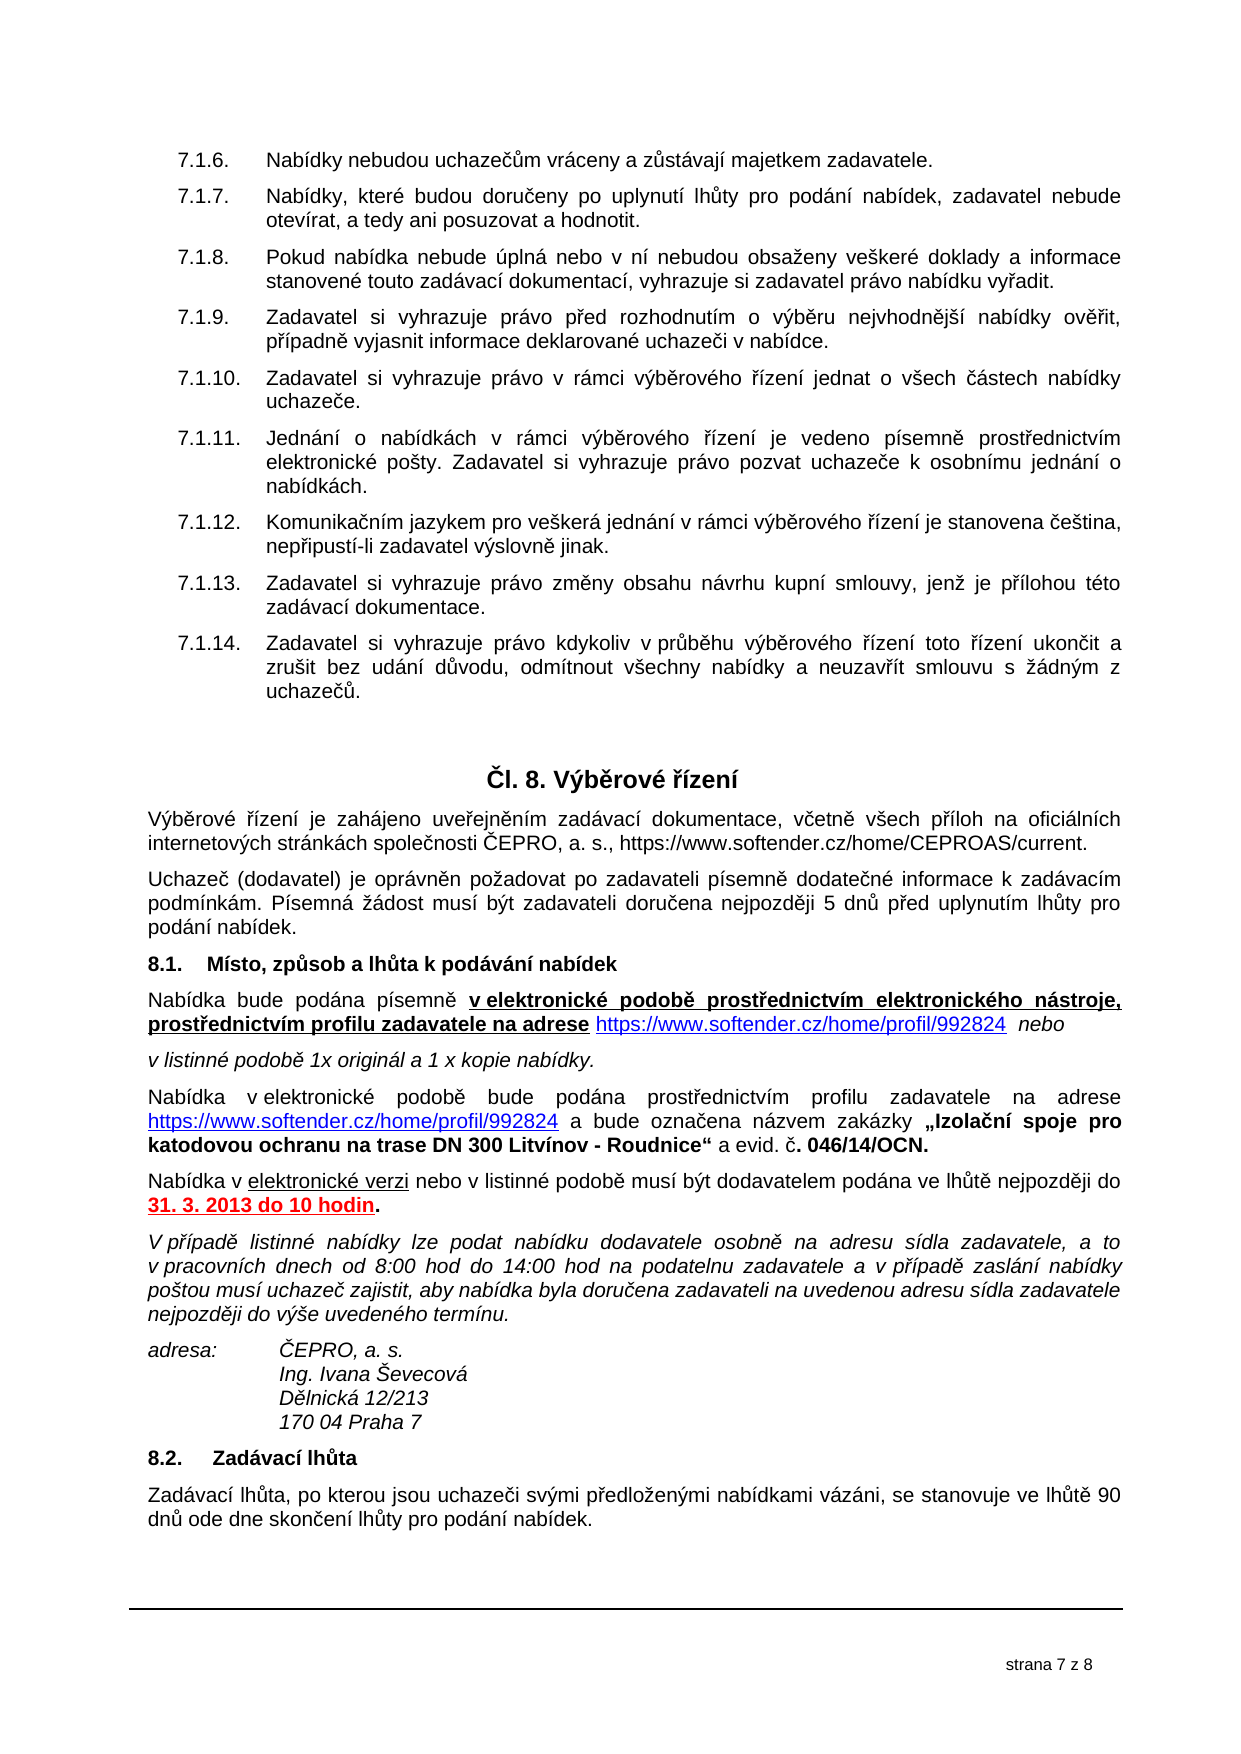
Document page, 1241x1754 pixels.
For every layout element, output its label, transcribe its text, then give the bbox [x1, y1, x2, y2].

text Zadavatel si vyhrazuje právo před rozhodnutím o výběru nejvhodnější nabídky ověřit, případně vyjasnit informace deklarované uchazeči v nabídce. [177, 305, 1122, 353]
text Uchazeč (dodavatel) je oprávněn požadovat po zadavateli písemně dodatečné informace k zadávacím podmínkám. Písemná žádost musí být zadavateli doručena nejpozději 5 dnů před uplynutím lhůty pro podání nabídek. [148, 867, 1122, 939]
text Nabídka bude podána písemně v elektronické podobě prostřednictvím elektronického nástroje, prostřednictvím profilu zadavatele na adrese https://www.softender.cz/home/profil/992824 nebo [148, 988, 1122, 1036]
text Jednání o nabídkách v rámci výběrového řízení je vedeno písemně prostřednictvím elektronické pošty. Zadavatel si vyhrazuje právo pozvat uchazeče k osobnímu jednání o nabídkách. [177, 426, 1122, 498]
text Nabídka v elektronické podobě bude podána prostřednictvím profilu zadavatele na adrese https://www.softender.cz/home/profil/992824 a bude označena názvem zakázky „Izolační spoje pro katodovou ochranu na trase DN 300 Litvínov - Roudnice“ a evid. č. 046/14/OCN. [148, 1085, 1122, 1157]
text Ing. Ivana Ševecová [148, 1362, 1122, 1386]
text Zadavatel si vyhrazuje právo změny obsahu návrhu kupní smlouvy, jenž je přílohou této zadávací dokumentace. [177, 571, 1122, 618]
text Zadavatel si vyhrazuje právo v rámci výběrového řízení jednat o všech částech nabídky uchazeče. [177, 365, 1122, 413]
text Výběrové řízení [102, 765, 1122, 794]
text v listinné podobě 1x originál a 1 x kopie nabídky. [148, 1048, 1122, 1072]
text Zadavatel si vyhrazuje právo kdykoliv v průběhu výběrového řízení toto řízení ukončit a zrušit bez udání důvodu, odmítnout všechny nabídky a neuzavřít smlouvu s žádným z uchazečů. [177, 631, 1122, 703]
text Pokud nabídka nebude úplná nebo v ní nebudou obsaženy veškeré doklady a informace stanovené touto zadávací dokumentací, vyhrazuje si zadavatel právo nabídku vyřadit. [177, 244, 1122, 292]
text V případě listinné nabídky lze podat nabídku dodavatele osobně na adresu sídla zadavatele, a to v pracovních dnech od 8:00 hod do 14:00 hod na podatelnu zadavatele a v případě zaslání nabídky poštou musí uchazeč zajistit, aby nabídka byla doručena zadavateli na uvedenou adresu sídla zadavatele nejpozději do výše uvedeného termínu. [148, 1229, 1122, 1325]
text 170 04 Praha 7 [148, 1410, 1122, 1434]
text Dělnická 12/213 [148, 1386, 1122, 1410]
text Zadávací lhůta [148, 1446, 1122, 1470]
text Výběrové řízení je zahájeno uveřejněním zadávací dokumentace, včetně všech příloh na oficiálních internetových stránkách společnosti ČEPRO, a. s., https://www.softender.cz/home/CEPROAS/current. [148, 807, 1122, 854]
text adresa: ČEPRO, a. s. [148, 1338, 1122, 1362]
text Nabídky, které budou doručeny po uplynutí lhůty pro podání nabídek, zadavatel nebude otevírat, a tedy ani posuzovat a hodnotit. [177, 184, 1122, 232]
text Nabídka v elektronické verzi nebo v listinné podobě musí být dodavatelem podána ve lhůtě nejpozději do 31. 3. 2013 do 10 hodin. [148, 1169, 1122, 1217]
text Místo, způsob a lhůta k podávání nabídek [148, 951, 1122, 975]
text Nabídky nebudou uchazečům vráceny a zůstávají majetkem zadavatele. [177, 148, 1122, 172]
text Komunikačním jazykem pro veškerá jednání v rámci výběrového řízení je stanovena čeština, nepřipustí-li zadavatel výslovně jinak. [177, 510, 1122, 558]
text Zadávací lhůta, po kterou jsou uchazeči svými předloženými nabídkami vázáni, se stanovuje ve lhůtě 90 dnů ode dne skončení lhůty pro podání nabídek. [148, 1483, 1122, 1531]
